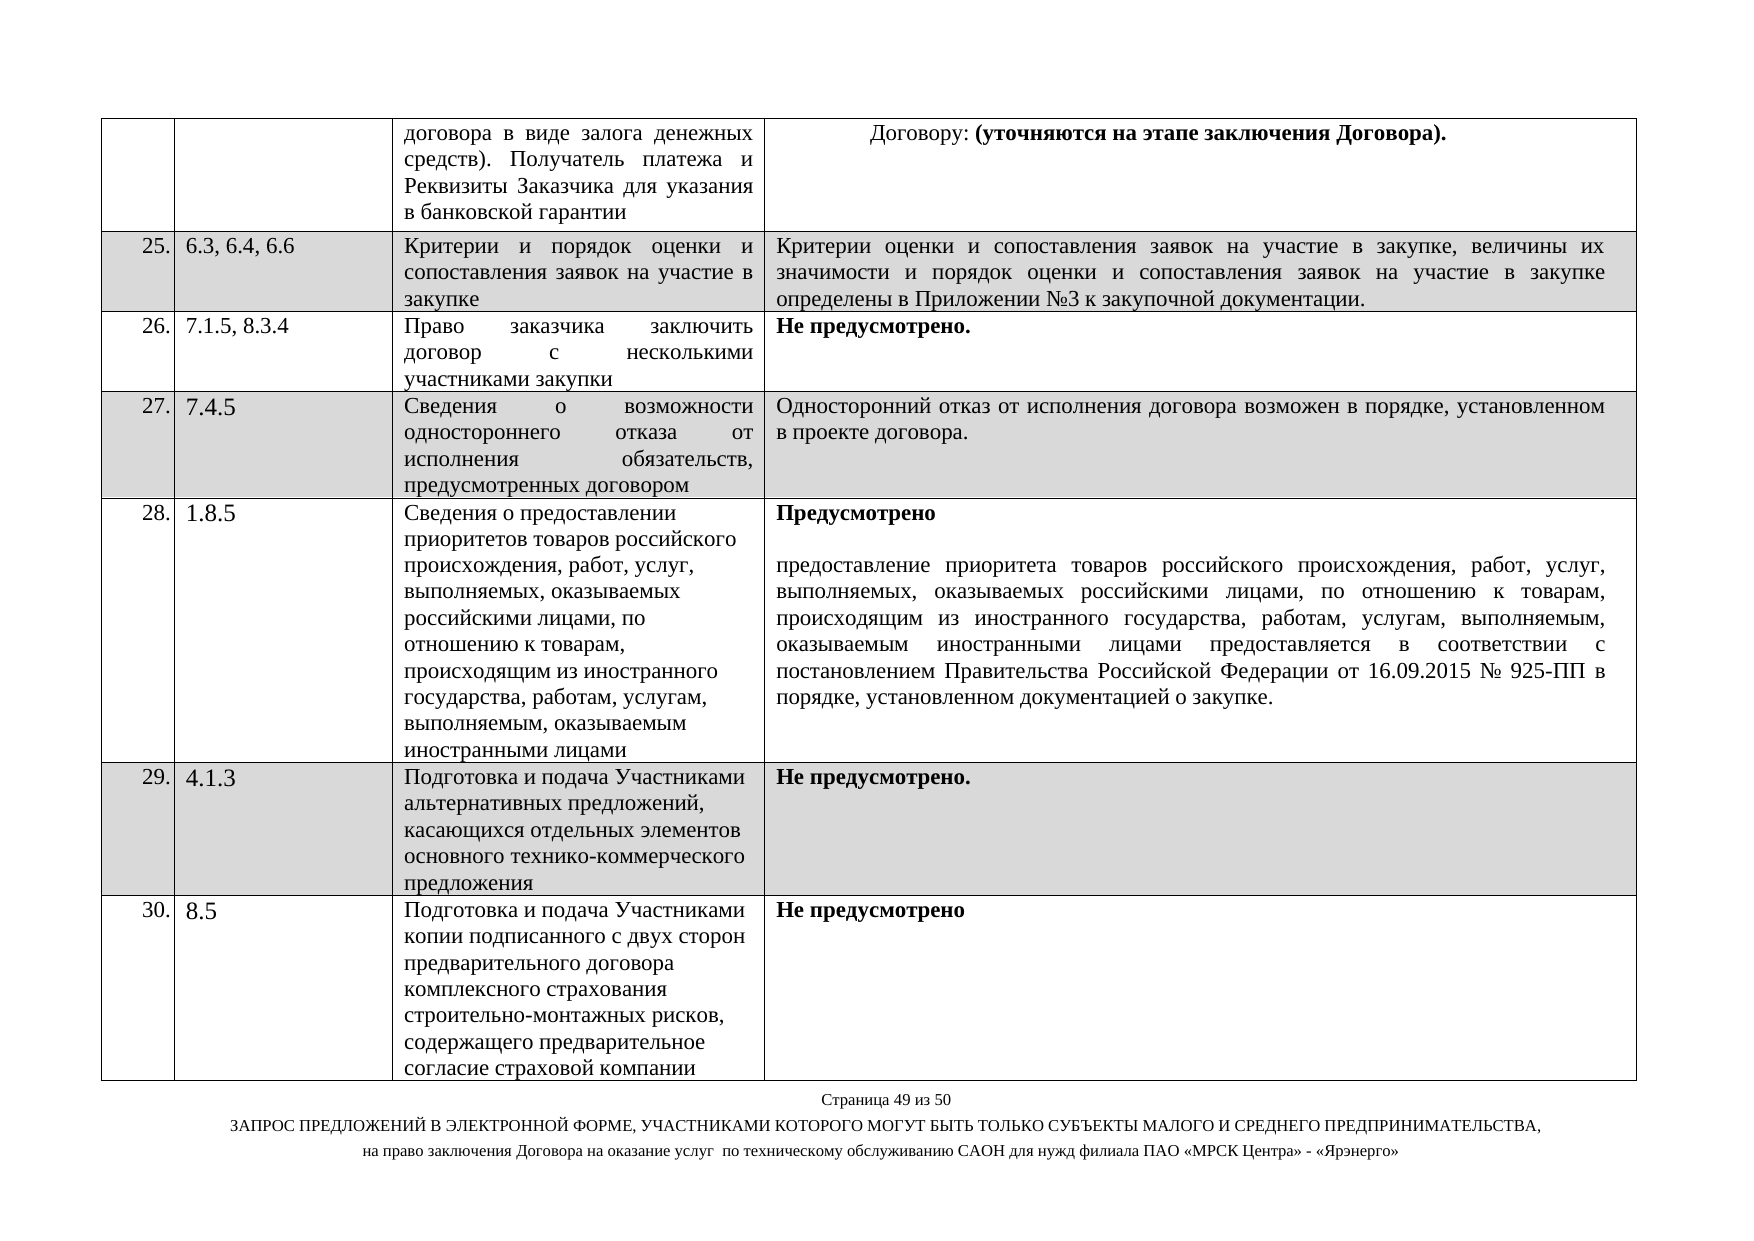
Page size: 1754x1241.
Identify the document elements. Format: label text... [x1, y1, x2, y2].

table_cell Критерии оценки и сопоставления заявок на участие в закупке, величины их значимости и порядок оценки и сопоставления заявок на участие в закупке определены в Приложении №3 к закупочной документации. [765, 232, 1636, 311]
table_cell [102, 312, 174, 391]
table_cell [102, 119, 174, 231]
table_cell 1.8.5 [175, 499, 392, 762]
table_cell [102, 763, 174, 895]
table_cell Предусмотрено предоставление приоритета товаров российского происхождения, работ, услуг, выполняемых, оказываемых российскими лицами, по отношению к товарам, происходящим из иностранного государства, работам, услугам, выполняемым, оказываемым иностранными лицами предоставляется в соответствии с постановлением Правительства Российской Федерации от 16.09.2015 № 925-ПП в порядке, установленном документацией о закупке. [765, 499, 1636, 762]
table_cell Подготовка и подача Участниками альтернативных предложений, касающихся отдельных элементов основного технико-коммерческого предложения [393, 763, 764, 895]
table_cell 8.5 [175, 896, 392, 1080]
table_cell Не предусмотрено. [765, 763, 1636, 895]
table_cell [175, 119, 392, 231]
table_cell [393, 119, 764, 231]
table_cell Односторонний отказ от исполнения договора возможен в порядке, установленном в проекте договора. [765, 392, 1636, 497]
table_cell [102, 896, 174, 1080]
table_cell 7.1.5, 8.3.4 [175, 312, 392, 391]
table_cell 7.4.5 [175, 392, 392, 497]
table_cell Подготовка и подача Участниками копии подписанного с двух сторон предварительного договора комплексного страхования строительно-монтажных рисков, содержащего предварительное согласие страховой компании [393, 896, 764, 1080]
table_cell 4.1.3 [175, 763, 392, 895]
table_cell Не предусмотрено [765, 896, 1636, 1080]
table_cell [102, 499, 174, 762]
table_cell Не предусмотрено. [765, 312, 1636, 391]
table_cell Сведения о предоставлении приоритетов товаров российского происхождения, работ, услуг, выполняемых, оказываемых российскими лицами, по отношению к товарам, происходящим из иностранного государства, работам, услугам, выполняемым, оказываемым иностранными лицами [393, 499, 764, 762]
table_cell [102, 392, 174, 497]
table_cell 6.3, 6.4, 6.6 [175, 232, 392, 311]
table_cell [102, 232, 174, 311]
table_cell Сведения о возможности одностороннего отказа от исполнения обязательств, предусмотренных договором [393, 392, 764, 497]
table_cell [765, 119, 1636, 231]
table_cell Критерии и порядок оценки и сопоставления заявок на участие в закупке [393, 232, 764, 311]
table_cell Право заказчика заключить договор с несколькими участниками закупки [393, 312, 764, 391]
